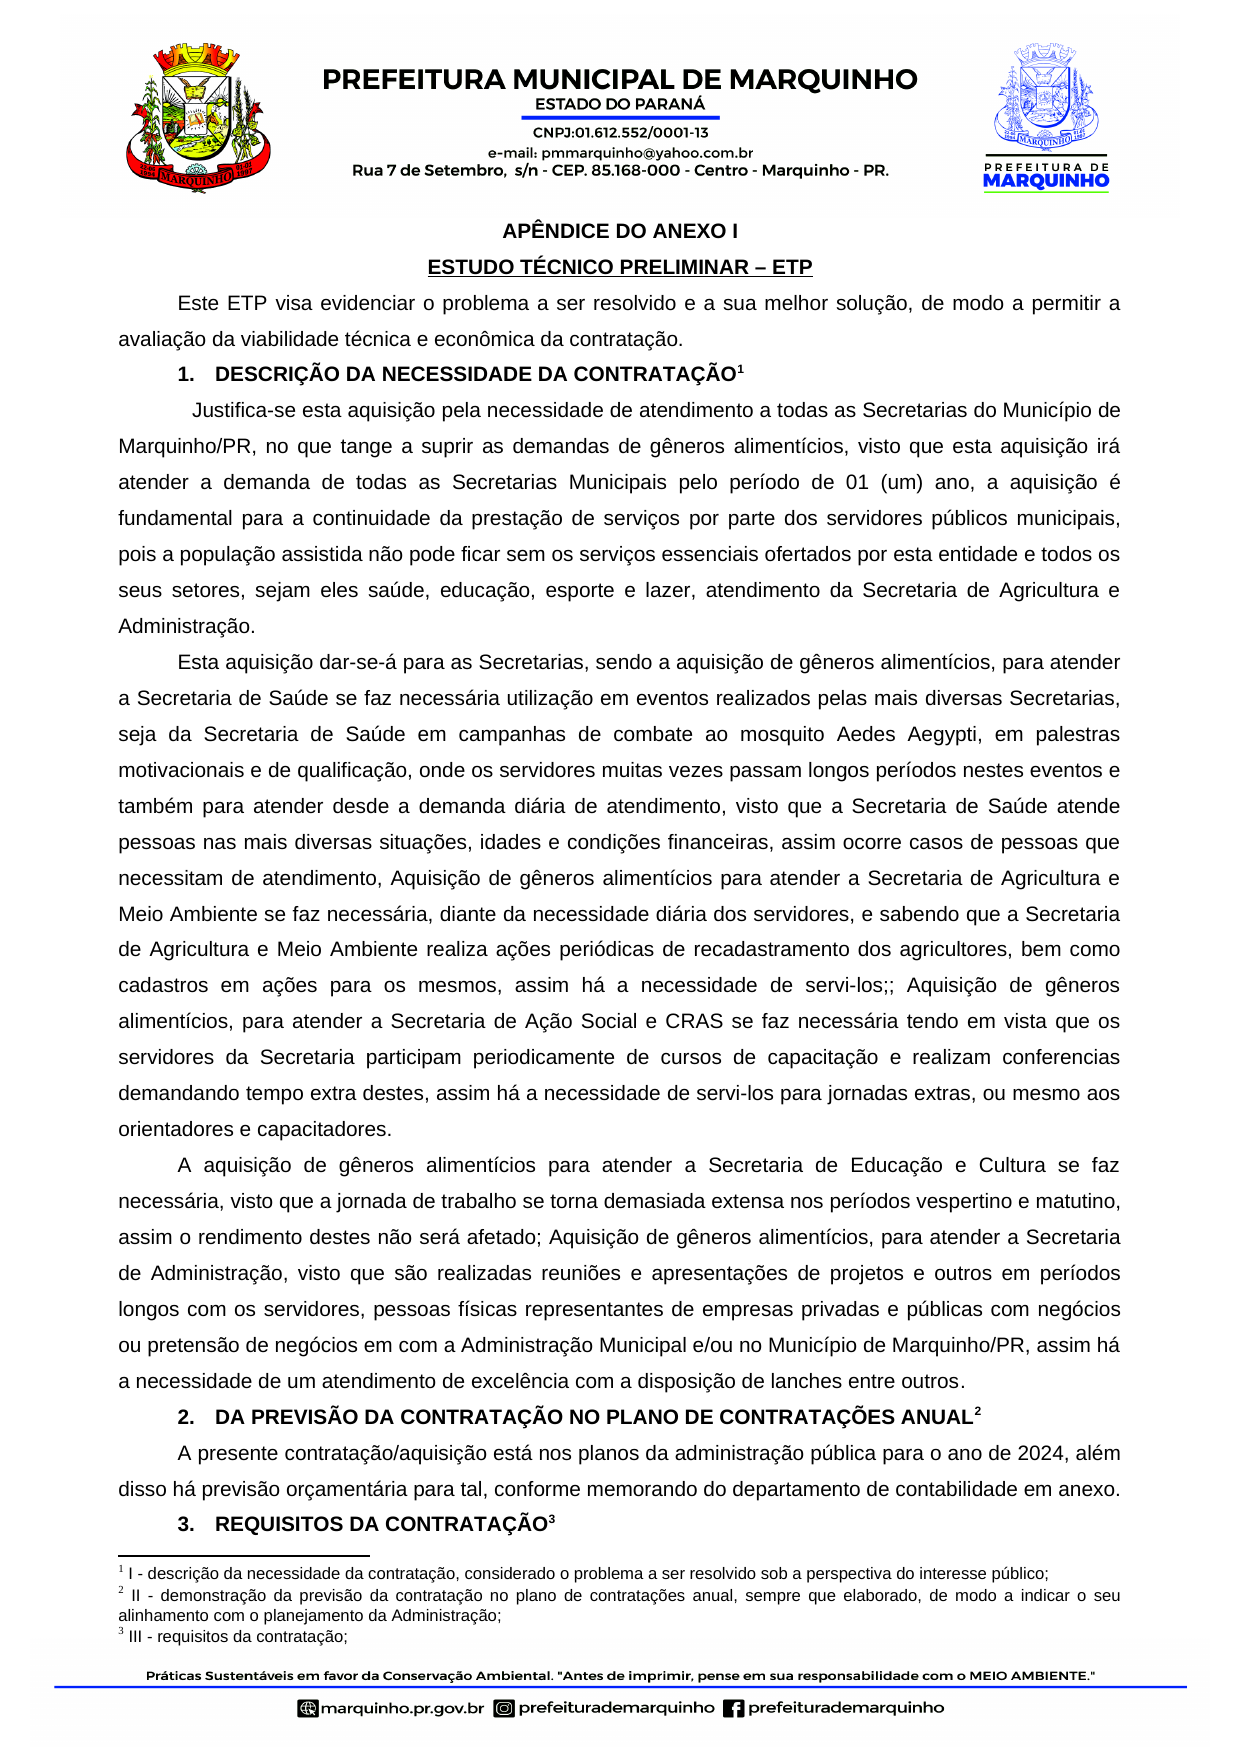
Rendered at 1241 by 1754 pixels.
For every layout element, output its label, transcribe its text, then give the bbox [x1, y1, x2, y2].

text Este ETP visa evidenciar o problema a ser resolvido e a sua melhor solução, de modo a permitir a avaliação da viabilidade técnica e econômica da contratação. [118, 290, 1122, 350]
text A presente contratação/aquisição está nos planos da administração pública para o ano de 2024, além disso há previsão orçamentária para tal, conforme memorando do departamento de contabilidade em anexo. [118, 1440, 1122, 1500]
text DA PREVISÃO DA CONTRATAÇÃO NO PLANO DE CONTRATAÇÕES ANUAL [177, 1404, 1122, 1428]
text A aquisição de gêneros alimentícios para atender a Secretaria de Educação e Cultura se faz necessária, visto que a jornada de trabalho se torna demasiada extensa nos períodos vespertino e matutino, assim o rendimento destes não será afetado; Aquisição de gêneros alimentícios, para atender a Secretaria de Administração, visto que são realizadas reuniões e apresentações de projetos e outros em períodos longos com os servidores, pessoas físicas representantes de empresas privadas e públicas com negócios ou pretensão de negócios em com a Administração Municipal e/ou no Município de Marquinho/PR, assim há a necessidade de um atendimento de excelência com a disposição de lanches entre outros. [118, 1153, 1122, 1392]
picture [60, 14, 1181, 218]
text APÊNDICE DO ANEXO I [118, 218, 1122, 242]
picture [30, 1638, 1210, 1747]
list DESCRIÇÃO DA NECESSIDADE DA CONTRATAÇÃO [177, 362, 1122, 386]
text ESTUDO TÉCNICO PRELIMINAR – ETP [118, 254, 1122, 278]
text Esta aquisição dar-se-á para as Secretarias, sendo a aquisição de gêneros alimentícios, para atender a Secretaria de Saúde se faz necessária utilização em eventos realizados pelas mais diversas Secretarias, seja da Secretaria de Saúde em campanhas de combate ao mosquito Aedes Aegypti, em palestras motivacionais e de qualificação, onde os servidores muitas vezes passam longos períodos nestes eventos e também para atender desde a demanda diária de atendimento, visto que a Secretaria de Saúde atende pessoas nas mais diversas situações, idades e condições financeiras, assim ocorre casos de pessoas que necessitam de atendimento, Aquisição de gêneros alimentícios para atender a Secretaria de Agricultura e Meio Ambiente se faz necessária, diante da necessidade diária dos servidores, e sabendo que a Secretaria de Agricultura e Meio Ambiente realiza ações periódicas de recadastramento dos agricultores, bem como cadastros em ações para os mesmos, assim há a necessidade de servi-los;; Aquisição de gêneros alimentícios, para atender a Secretaria de Ação Social e CRAS se faz necessária tendo em vista que os servidores da Secretaria participam periodicamente de cursos de capacitação e realizam conferencias demandando tempo extra destes, assim há a necessidade de servi-los para jornadas extras, ou mesmo aos orientadores e capacitadores. [118, 650, 1122, 1141]
text Justifica-se esta aquisição pela necessidade de atendimento a todas as Secretarias do Município de Marquinho/PR, no que tange a suprir as demandas de gêneros alimentícios, visto que esta aquisição irá atender a demanda de todas as Secretarias Municipais pelo período de 01 (um) ano, a aquisição é fundamental para a continuidade da prestação de serviços por parte dos servidores públicos municipais, pois a população assistida não pode ficar sem os serviços essenciais ofertados por esta entidade e todos os seus setores, sejam eles saúde, educação, esporte e lazer, atendimento da Secretaria de Agricultura e Administração. [118, 398, 1122, 638]
text REQUISITOS DA CONTRATAÇÃO [177, 1512, 1122, 1536]
